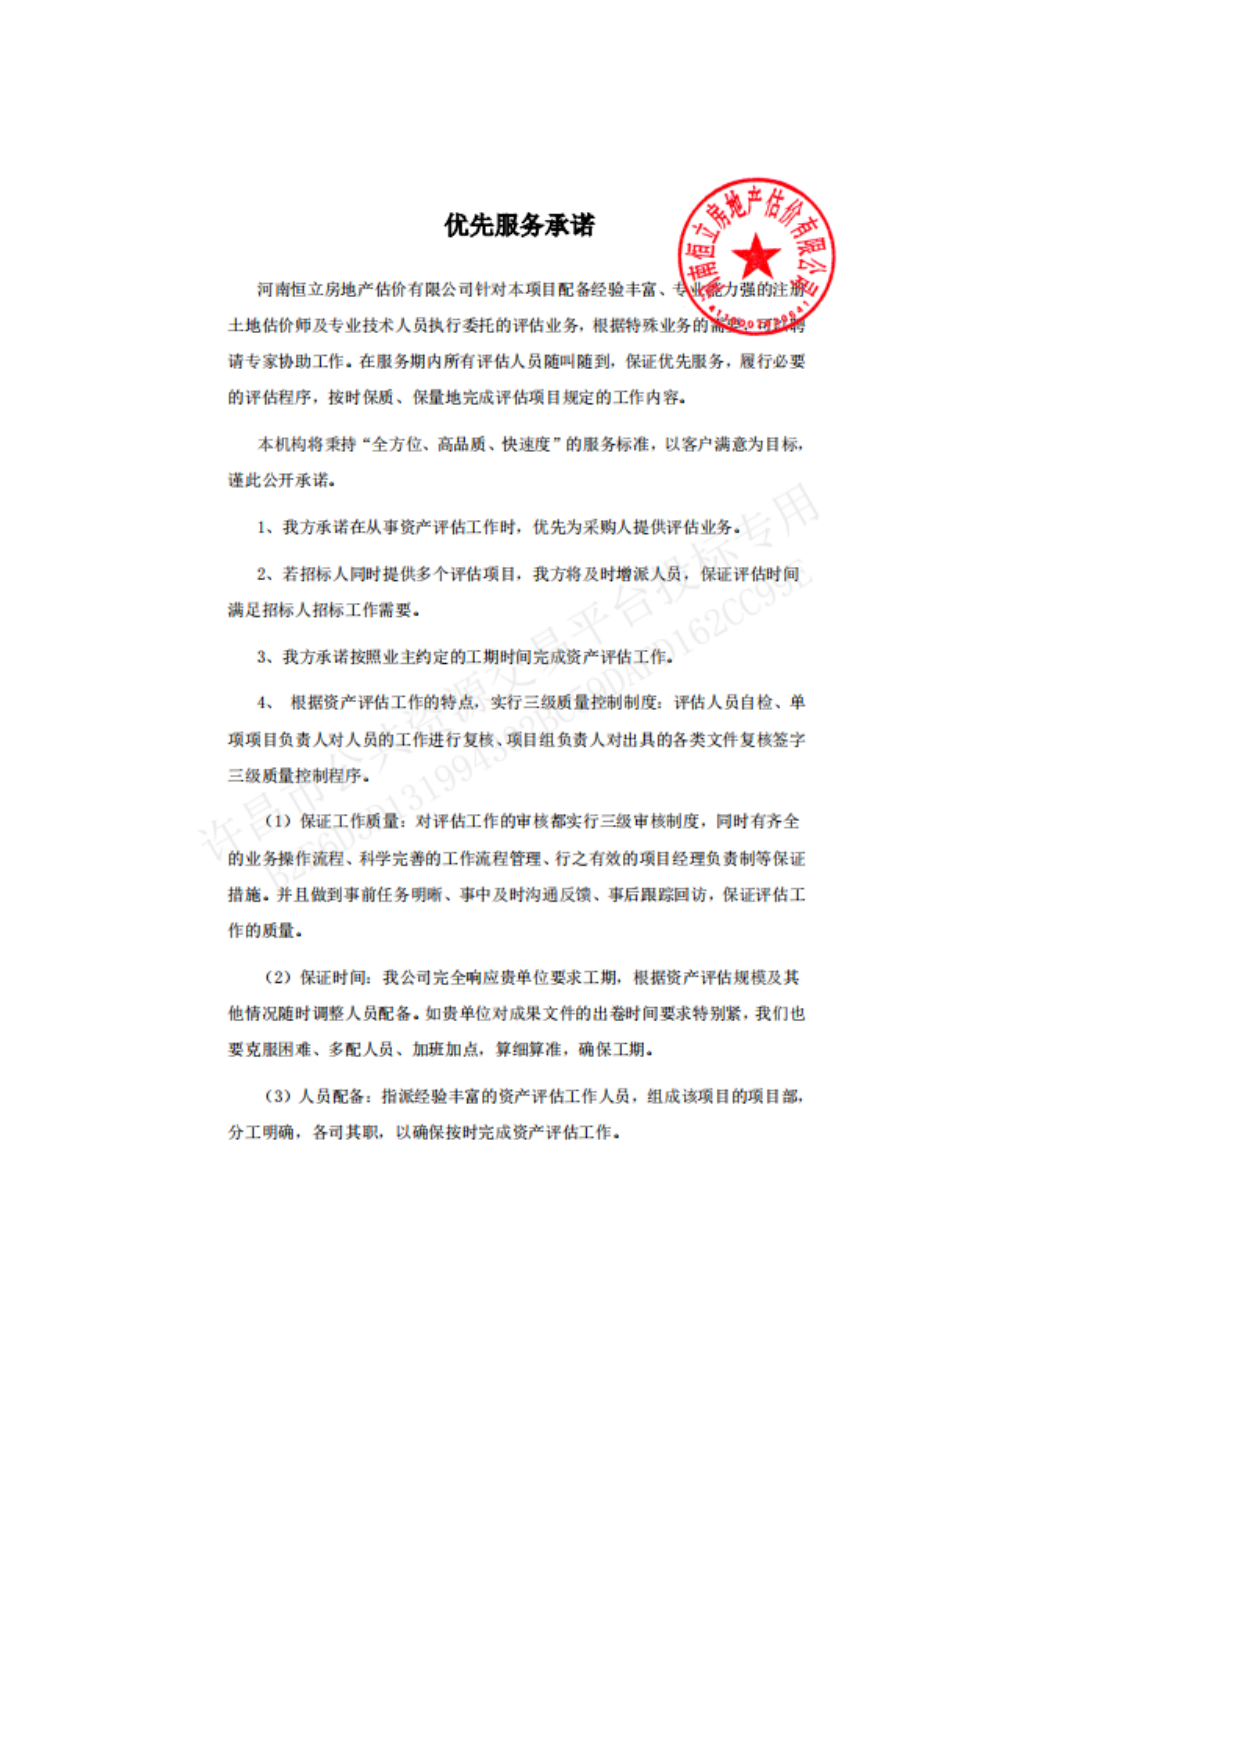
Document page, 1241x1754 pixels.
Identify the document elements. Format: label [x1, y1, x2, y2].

picture [187, 162, 852, 1154]
